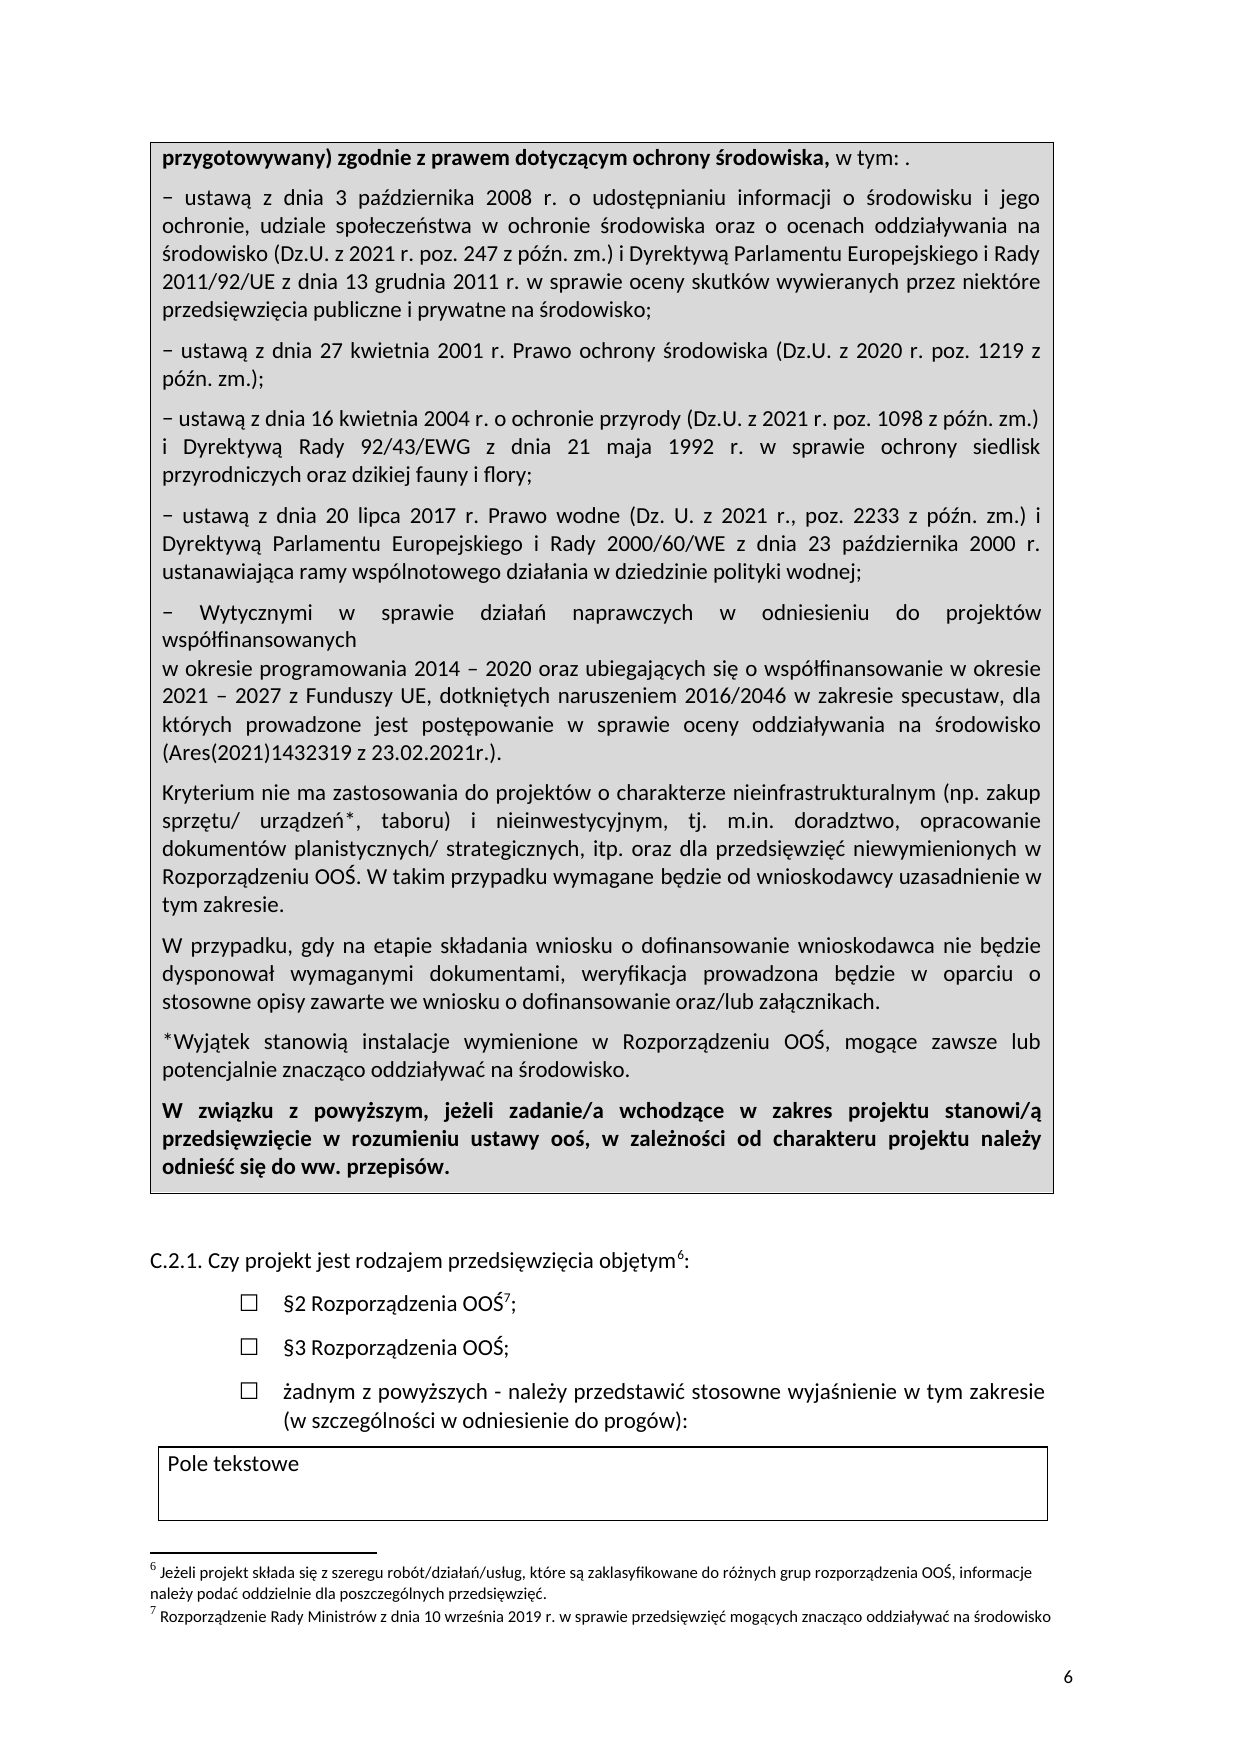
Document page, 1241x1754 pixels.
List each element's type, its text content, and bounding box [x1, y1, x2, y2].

text Pole tekstowe [159, 1448, 1047, 1477]
text §2 Rozporządzenia OOŚ; [239, 1287, 1053, 1318]
text żadnym z powyższych - należy przedstawić stosowne wyjaśnienie w tym zakresie (w szczególności w odniesienie do progów): [239, 1374, 1053, 1434]
text C.2.1. Czy projekt jest rodzajem przedsięwzięcia objętym: [150, 1247, 1053, 1274]
text §3 Rozporządzenia OOŚ; [239, 1331, 1053, 1362]
